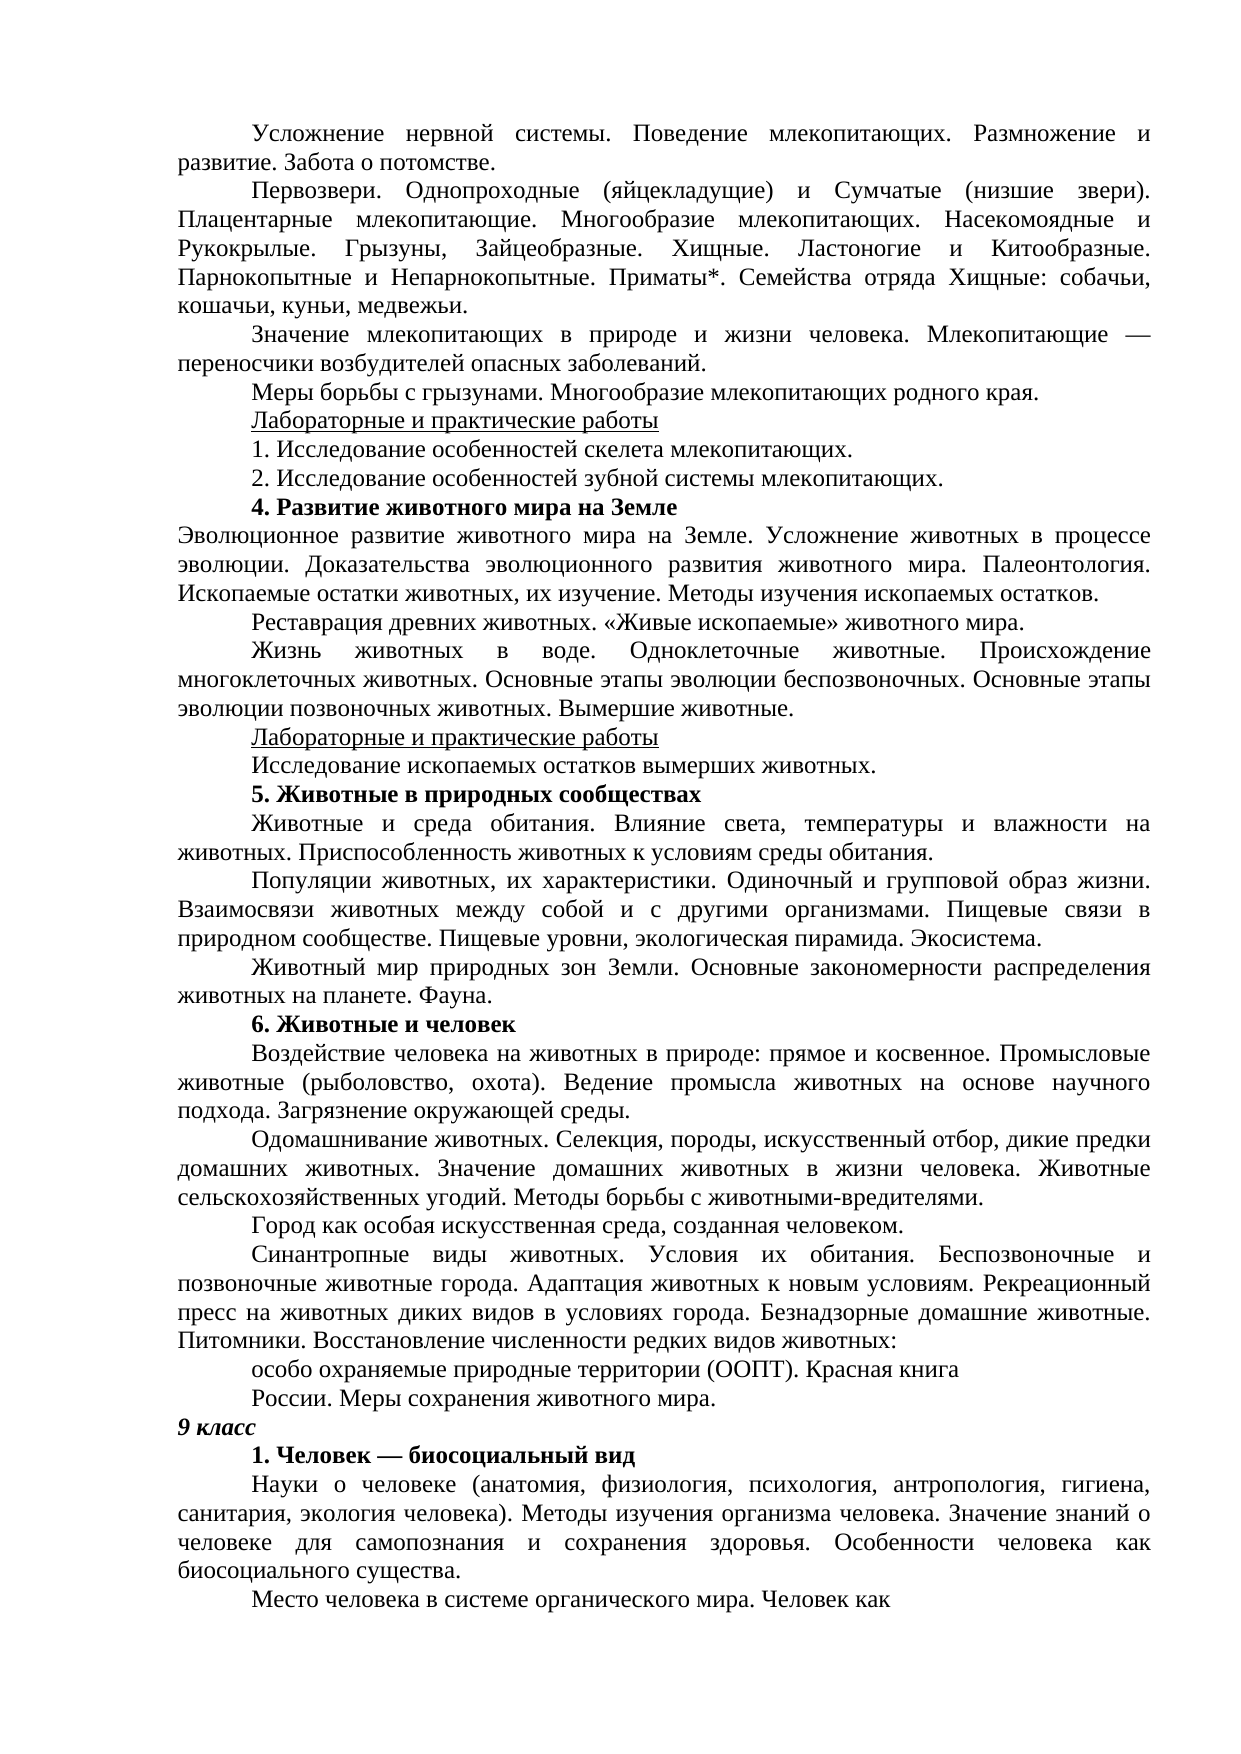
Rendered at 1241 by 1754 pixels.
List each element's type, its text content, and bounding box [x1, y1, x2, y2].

text 1. Человек — биосоциальный вид [177, 1441, 1152, 1469]
text 6. Животные и человек [177, 1009, 1152, 1038]
text 1. Исследование особенностей скелета млекопитающих. [177, 434, 1152, 463]
text Науки о человеке (анатомия, физиология, психология, антропология, гигиена, санитария, экология человека). Методы изучения организма человека. Значение знаний о человеке для самопознания и сохранения здоровья. Особенности человека как биосоциального существа. [177, 1469, 1152, 1584]
text Усложнение нервной системы. Поведение млекопитающих. Размножение и развитие. Забота о потомстве. [177, 118, 1152, 176]
text Животный мир природных зон Земли. Основные закономерности распределения животных на планете. Фауна. [177, 952, 1152, 1009]
text Место человека в системе органического мира. Человек как [177, 1584, 1152, 1613]
text 4. Развитие животного мира на Земле [177, 492, 1152, 521]
text Значение млекопитающих в природе и жизни человека. Млекопитающие — переносчики возбудителей опасных заболеваний. [177, 319, 1152, 377]
text России. Меры сохранения животного мира. [177, 1383, 1152, 1412]
text 2. Исследование особенностей зубной системы млекопитающих. [177, 463, 1152, 492]
text особо охраняемые природные территории (ООПТ). Красная книга [177, 1354, 1152, 1383]
text Популяции животных, их характеристики. Одиночный и групповой образ жизни. Взаимосвязи животных между собой и с другими организмами. Пищевые связи в природном сообществе. Пищевые уровни, экологическая пирамида. Экосистема. [177, 866, 1152, 952]
text Меры борьбы с грызунами. Многообразие млекопитающих родного края. [177, 377, 1152, 406]
text Жизнь животных в воде. Одноклеточные животные. Происхождение многоклеточных животных. Основные этапы эволюции беспозвоночных. Основные этапы эволюции позвоночных животных. Вымершие животные. [177, 636, 1152, 722]
text Синантропные виды животных. Условия их обитания. Беспозвоночные и позвоночные животные города. Адаптация животных к новым условиям. Рекреационный пресс на животных диких видов в условиях города. Безнадзорные домашние животные. Питомники. Восстановление численности редких видов животных: [177, 1239, 1152, 1354]
text 5. Животные в природных сообществах [177, 779, 1152, 808]
text 9 класс [177, 1412, 1152, 1441]
text Первозвери. Однопроходные (яйцекладущие) и Сумчатые (низшие звери). Плацентарные млекопитающие. Многообразие млекопитающих. Насекомоядные и Рукокрылые. Грызуны, Зайцеобразные. Хищные. Ластоногие и Китообразные. Парнокопытные и Непарнокопытные. Приматы*. Семейства отряда Хищные: собачьи, кошачьи, куньи, медвежьи. [177, 176, 1152, 319]
text Реставрация древних животных. «Живые ископаемые» животного мира. [177, 607, 1152, 636]
text Животные и среда обитания. Влияние света, температуры и влажности на животных. Приспособленность животных к условиям среды обитания. [177, 808, 1152, 866]
text Лабораторные и практические работы [177, 722, 1152, 751]
text Воздействие человека на животных в природе: прямое и косвенное. Промысловые животные (рыболовство, охота). Ведение промысла животных на основе научного подхода. Загрязнение окружающей среды. [177, 1038, 1152, 1124]
text Исследование ископаемых остатков вымерших животных. [177, 751, 1152, 779]
text Одомашнивание животных. Селекция, породы, искусственный отбор, дикие предки домашних животных. Значение домашних животных в жизни человека. Животные сельскохозяйственных угодий. Методы борьбы с животными-вредителями. [177, 1124, 1152, 1211]
text Лабораторные и практические работы [177, 406, 1152, 434]
text Эволюционное развитие животного мира на Земле. Усложнение животных в процессе эволюции. Доказательства эволюционного развития животного мира. Палеонтология. Ископаемые остатки животных, их изучение. Методы изучения ископаемых остатков. [177, 521, 1152, 607]
text Город как особая искусственная среда, созданная человеком. [177, 1211, 1152, 1239]
